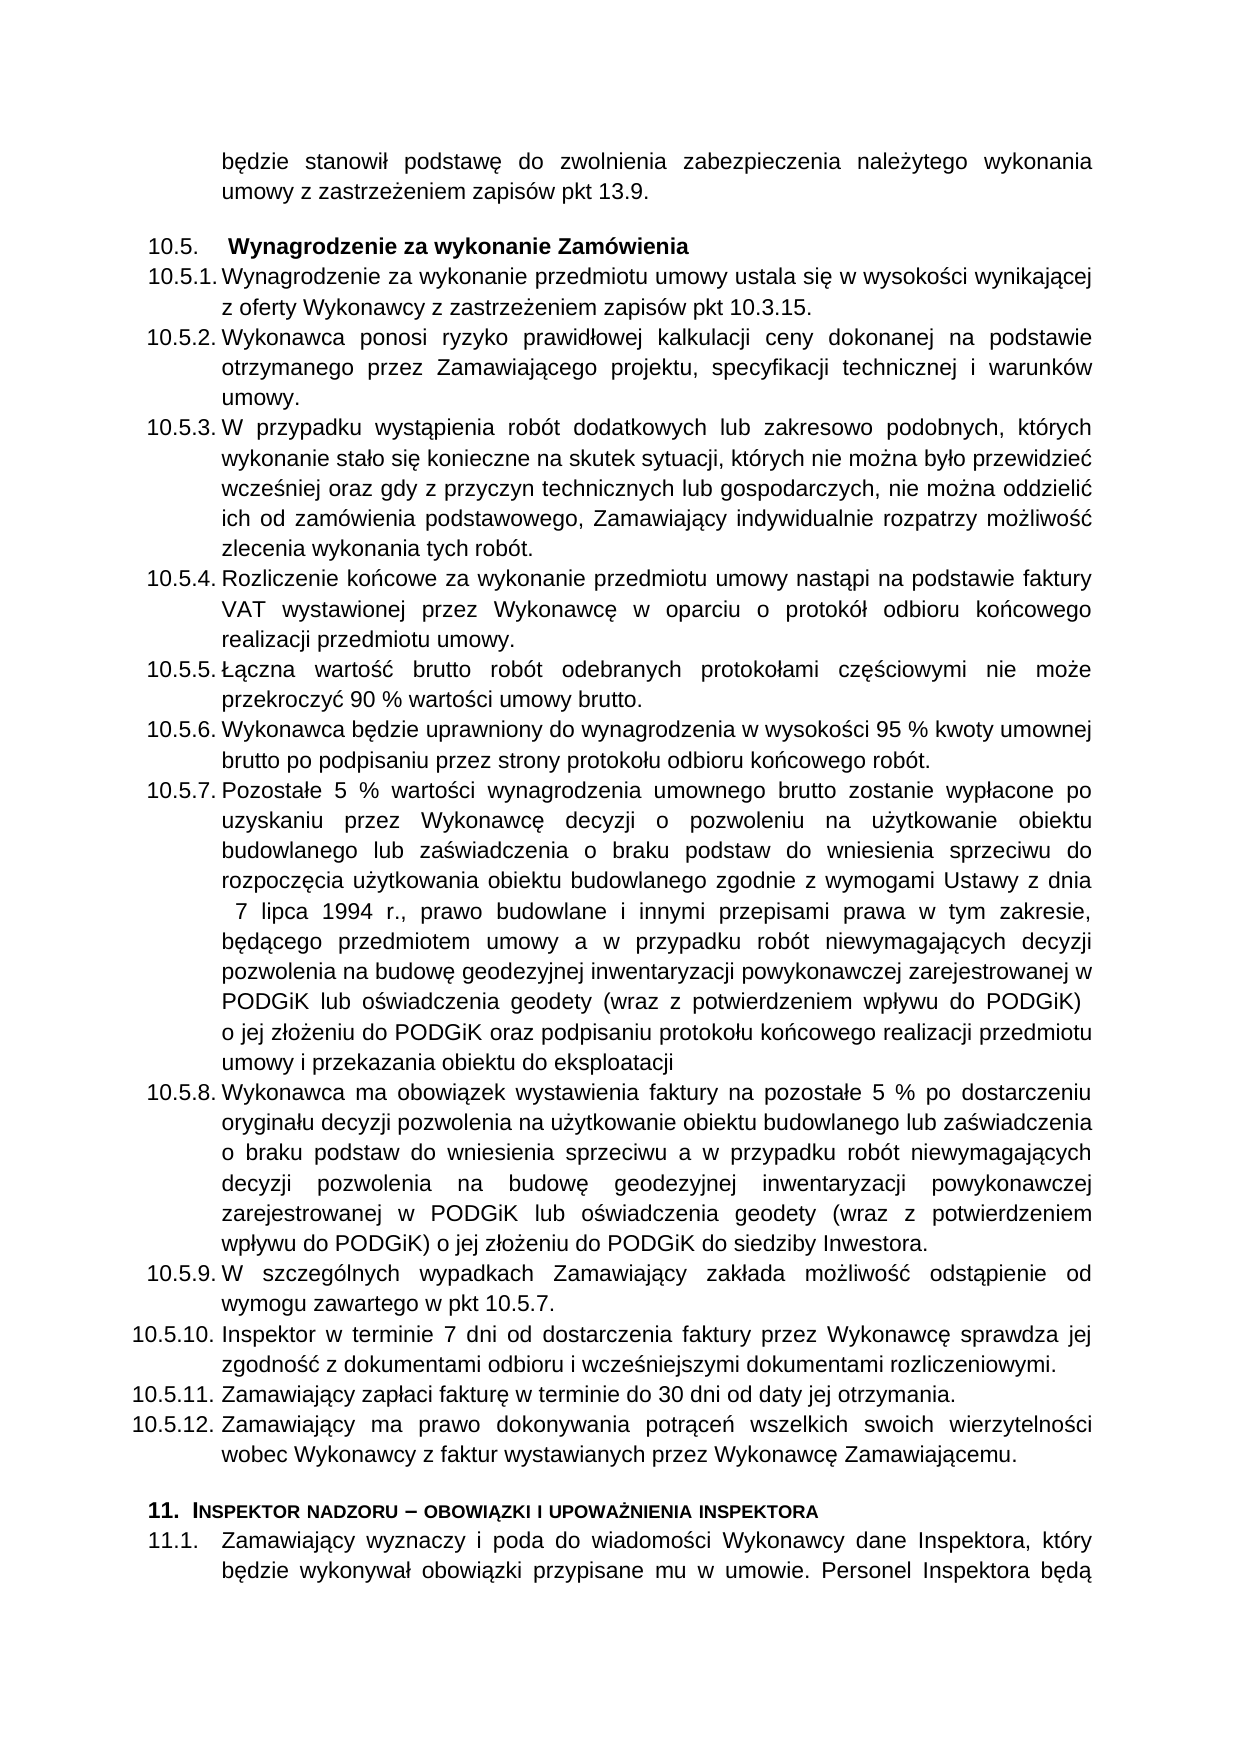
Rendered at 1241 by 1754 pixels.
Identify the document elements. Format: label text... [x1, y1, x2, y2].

list Rozliczenie końcowe za wykonanie przedmiotu umowy nastąpi na podstawie faktury VAT wystawionej przez Wykonawcę w oparciu o protokół odbioru końcowego realizacji przedmiotu umowy. [146, 565, 1093, 652]
list W przypadku wystąpienia robót dodatkowych lub zakresowo podobnych, których wykonanie stało się konieczne na skutek sytuacji, których nie można było przewidzieć wcześniej oraz gdy z przyczyn technicznych lub gospodarczych, nie można oddzielić ich od zamówienia podstawowego, Zamawiający indywidualnie rozpatrzy możliwość zlecenia wykonania tych robót. [146, 414, 1093, 561]
list Pozostałe 5 % wartości wynagrodzenia umownego brutto zostanie wypłacone po uzyskaniu przez Wykonawcę decyzji o pozwoleniu na użytkowanie obiektu budowlanego lub zaświadczenia o braku podstaw do wniesienia sprzeciwu do rozpoczęcia użytkowania obiektu budowlanego zgodnie z wymogami Ustawy z dnia 7 lipca 1994 r., prawo budowlane i innymi przepisami prawa w tym zakresie, będącego przedmiotem umowy a w przypadku robót niewymagających decyzji pozwolenia na budowę geodezyjnej inwentaryzacji powykonawczej zarejestrowanej w PODGiK lub oświadczenia geodety (wraz z potwierdzeniem wpływu do PODGiK) o jej złożeniu do PODGiK oraz podpisaniu protokołu końcowego realizacji przedmiotu umowy i przekazania obiektu do eksploatacji [146, 777, 1093, 1075]
list Wykonawca będzie uprawniony do wynagrodzenia w wysokości 95 % kwoty umownej brutto po podpisaniu przez strony protokołu odbioru końcowego robót. [146, 716, 1093, 773]
list Wykonawca ponosi ryzyko prawidłowej kalkulacji ceny dokonanej na podstawie otrzymanego przez Zamawiającego projektu, specyfikacji technicznej i warunków umowy. [146, 324, 1093, 410]
list Wykonawca ma obowiązek wystawienia faktury na pozostałe 5 % po dostarczeniu oryginału decyzji pozwolenia na użytkowanie obiektu budowlanego lub zaświadczenia o braku podstaw do wniesienia sprzeciwu a w przypadku robót niewymagających decyzji pozwolenia na budowę geodezyjnej inwentaryzacji powykonawczej zarejestrowanej w PODGiK lub oświadczenia geodety (wraz z potwierdzeniem wpływu do PODGiK) o jej złożeniu do PODGiK do siedziby Inwestora. [146, 1079, 1093, 1256]
list Inspektor nadzoru – obowiązki i upoważnienia inspektora [148, 1497, 1093, 1523]
list Łączna wartość brutto robót odebranych protokołami częściowymi nie może przekroczyć 90 % wartości umowy brutto. [146, 656, 1093, 712]
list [148, 1527, 1093, 1583]
list Inspektor w terminie 7 dni od dostarczenia faktury przez Wykonawcę sprawdza jej zgodność z dokumentami odbioru i wcześniejszymi dokumentami rozliczeniowymi. [132, 1321, 1093, 1377]
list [146, 148, 1093, 204]
list Zamawiający zapłaci fakturę w terminie do 30 dni od daty jej otrzymania. [132, 1381, 1093, 1407]
list Wynagrodzenie za wykonanie przedmiotu umowy ustala się w wysokości wynikającej z oferty Wykonawcy z zastrzeżeniem zapisów pkt 10.3.15. [148, 263, 1093, 320]
list Zamawiający ma prawo dokonywania potrąceń wszelkich swoich wierzytelności wobec Wykonawcy z faktur wystawianych przez Wykonawcę Zamawiającemu. [132, 1411, 1093, 1468]
list Wynagrodzenie za wykonanie Zamówienia [148, 233, 1093, 259]
list W szczególnych wypadkach Zamawiający zakłada możliwość odstąpienie od wymogu zawartego w pkt 10.5.7. [146, 1260, 1093, 1317]
